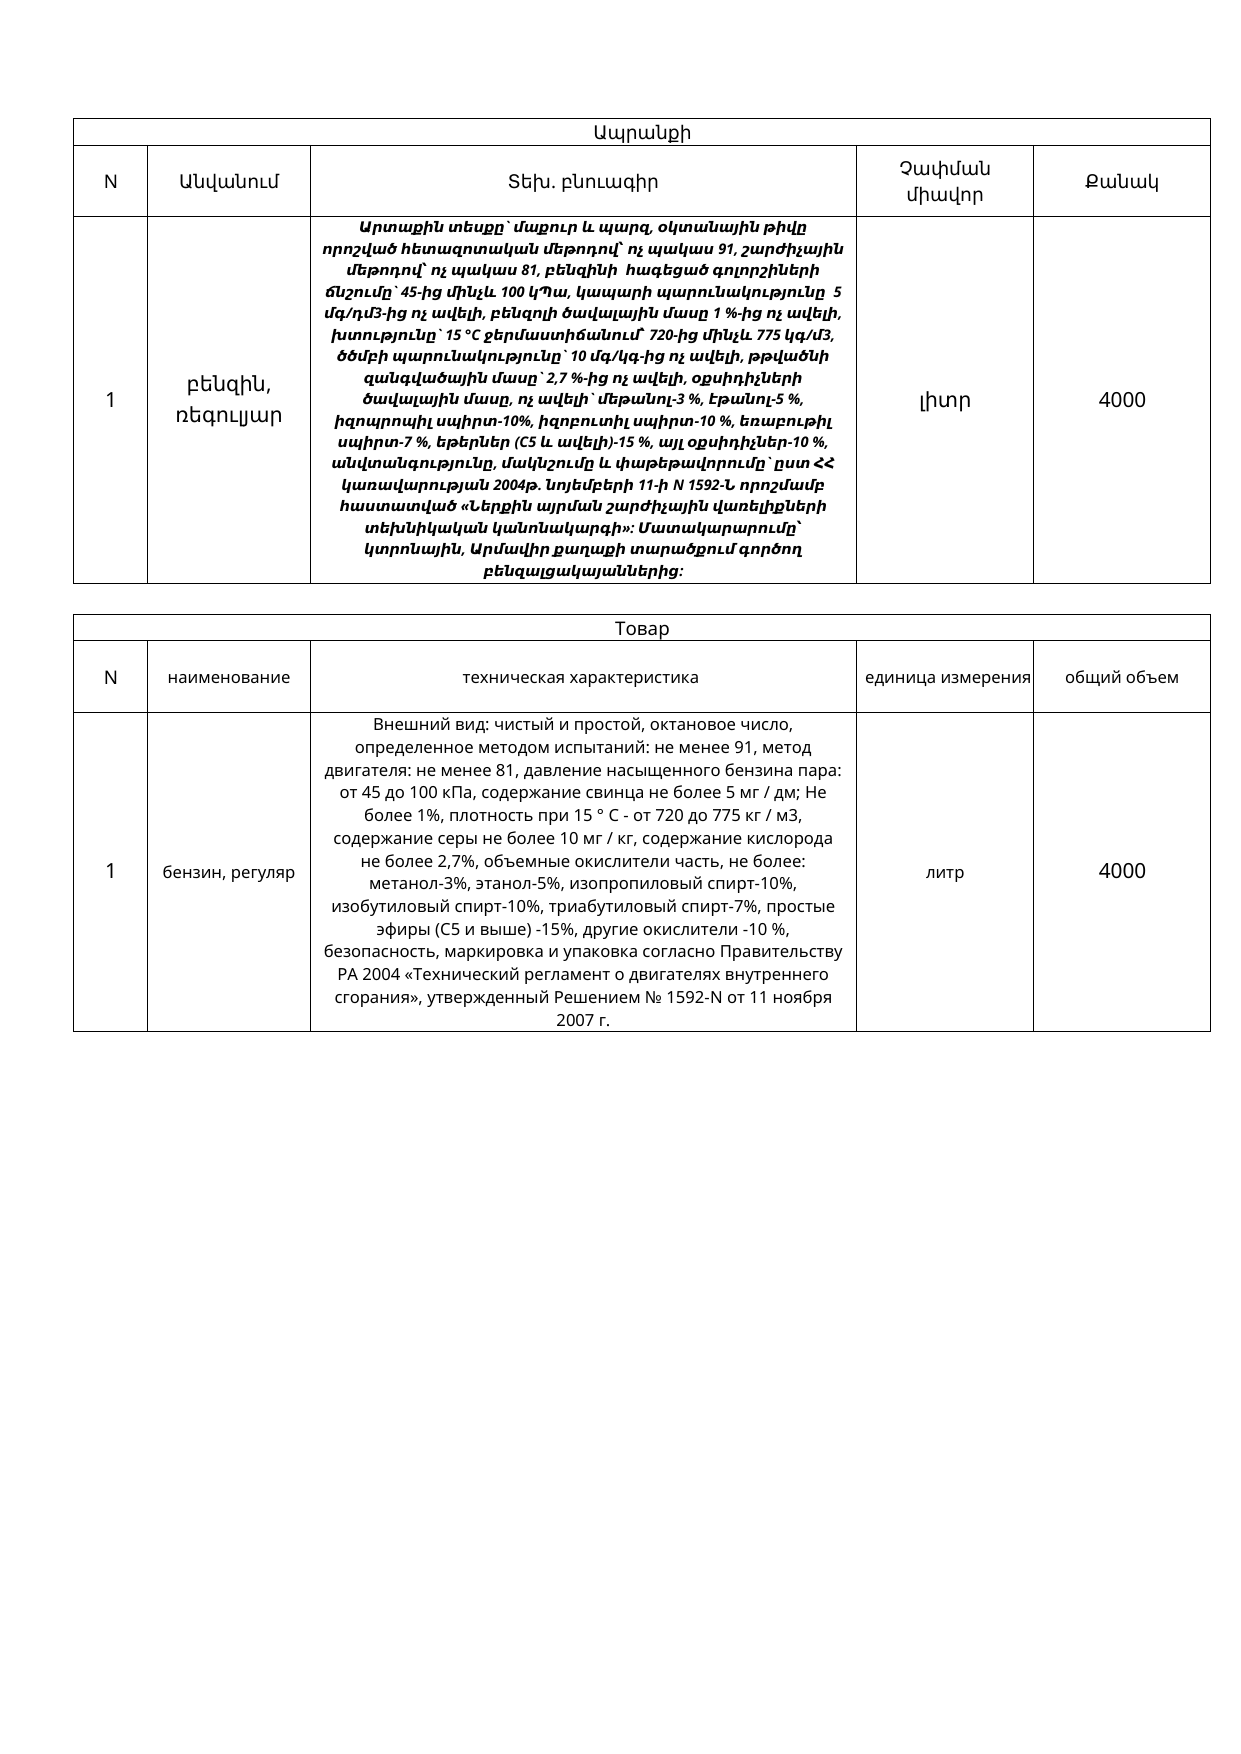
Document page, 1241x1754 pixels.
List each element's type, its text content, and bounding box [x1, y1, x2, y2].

table_cell 1 [74, 217, 147, 583]
table_cell Внешний вид: чистый и простой, октановое число, определенное методом испытаний: не менее 91, метод двигателя: не менее 81, давление насыщенного бензина пара: от 45 до 100 кПа, содержание свинца не более 5 мг / дм; Не более 1%, плотность при 15 ° С - от 720 до 775 кг / м3, содержание серы не более 10 мг / кг, содержание кислорода не более 2,7%, объемные окислители часть, не более: метанол-3%, этанол-5%, изопропиловый спирт-10%, изобутиловый спирт-10%, триабутиловый спирт-7%, простые эфиры (C5 и выше) -15%, другие окислители -10 %, безопасность, маркировка и упаковка согласно Правительству РА 2004 «Технический регламент о двигателях внутреннего сгорания», утвержденный Решением № 1592-N от 11 ноября 2007 г. [311, 713, 856, 1031]
table_cell 4000 [1034, 217, 1210, 583]
table_cell Անվանում [148, 146, 310, 216]
table_cell Քանակ [1034, 146, 1210, 216]
table_cell литр [857, 713, 1033, 1031]
table_header Товар [74, 615, 1210, 640]
table_cell общий объем [1034, 641, 1210, 712]
table_cell бензин, регуляр [148, 713, 310, 1031]
table_cell 1 [74, 713, 147, 1031]
table_cell единица измерения [857, 641, 1033, 712]
table_cell լիտր [857, 217, 1033, 583]
table_cell техническая характеристика [311, 641, 856, 712]
table_header Ապրանքի [74, 119, 1210, 145]
table_cell N [74, 146, 147, 216]
table_cell Չափման միավոր [857, 146, 1033, 216]
table_cell N [74, 641, 147, 712]
table_cell наименование [148, 641, 310, 712]
table_cell Արտաքին տեսքը` մաքուր և պարզ, օկտանային թիվը որոշված հետազոտական մեթոդով՝ ոչ պակաս 91, շարժիչային մեթոդով՝ ոչ պակաս 81, բենզինի հագեցած գոլորշիների ճնշումը` 45-ից մինչև 100 կՊա, կապարի պարունակությունը 5 մգ/դմ3-ից ոչ ավելի, բենզոլի ծավալային մասը 1 %-ից ոչ ավելի, խտությունը` 15 °C ջերմաստիճանում՝ 720-ից մինչև 775 կգ/մ3, ծծմբի պարունակությունը` 10 մգ/կգ-ից ոչ ավելի, թթվածնի զանգվածային մասը` 2,7 %-ից ոչ ավելի, օքսիդիչների ծավալային մասը, ոչ ավելի` մեթանոլ-3 %, էթանոլ-5 %, իզոպրոպիլ սպիրտ-10%, իզոբուտիլ սպիրտ-10 %, եռաբութիլ սպիրտ-7 %, եթերներ (C5 և ավելի)-15 %, այլ օքսիդիչներ-10 %, անվտանգությունը, մակնշումը և փաթեթավորումը` ըստ ՀՀ կառավարության 2004թ. նոյեմբերի 11-ի N 1592-Ն որոշմամբ հաստատված «Ներքին այրման շարժիչային վառելիքների տեխնիկական կանոնակարգի»: Մատակարարումը՝ կտրոնային, Արմավիր քաղաքի տարածքում գործող բենզալցակայաններից: [311, 217, 856, 583]
table_cell 4000 [1034, 713, 1210, 1031]
table_cell բենզին, ռեգուլյար [148, 217, 310, 583]
table_cell Տեխ. բնուագիր [311, 146, 856, 216]
